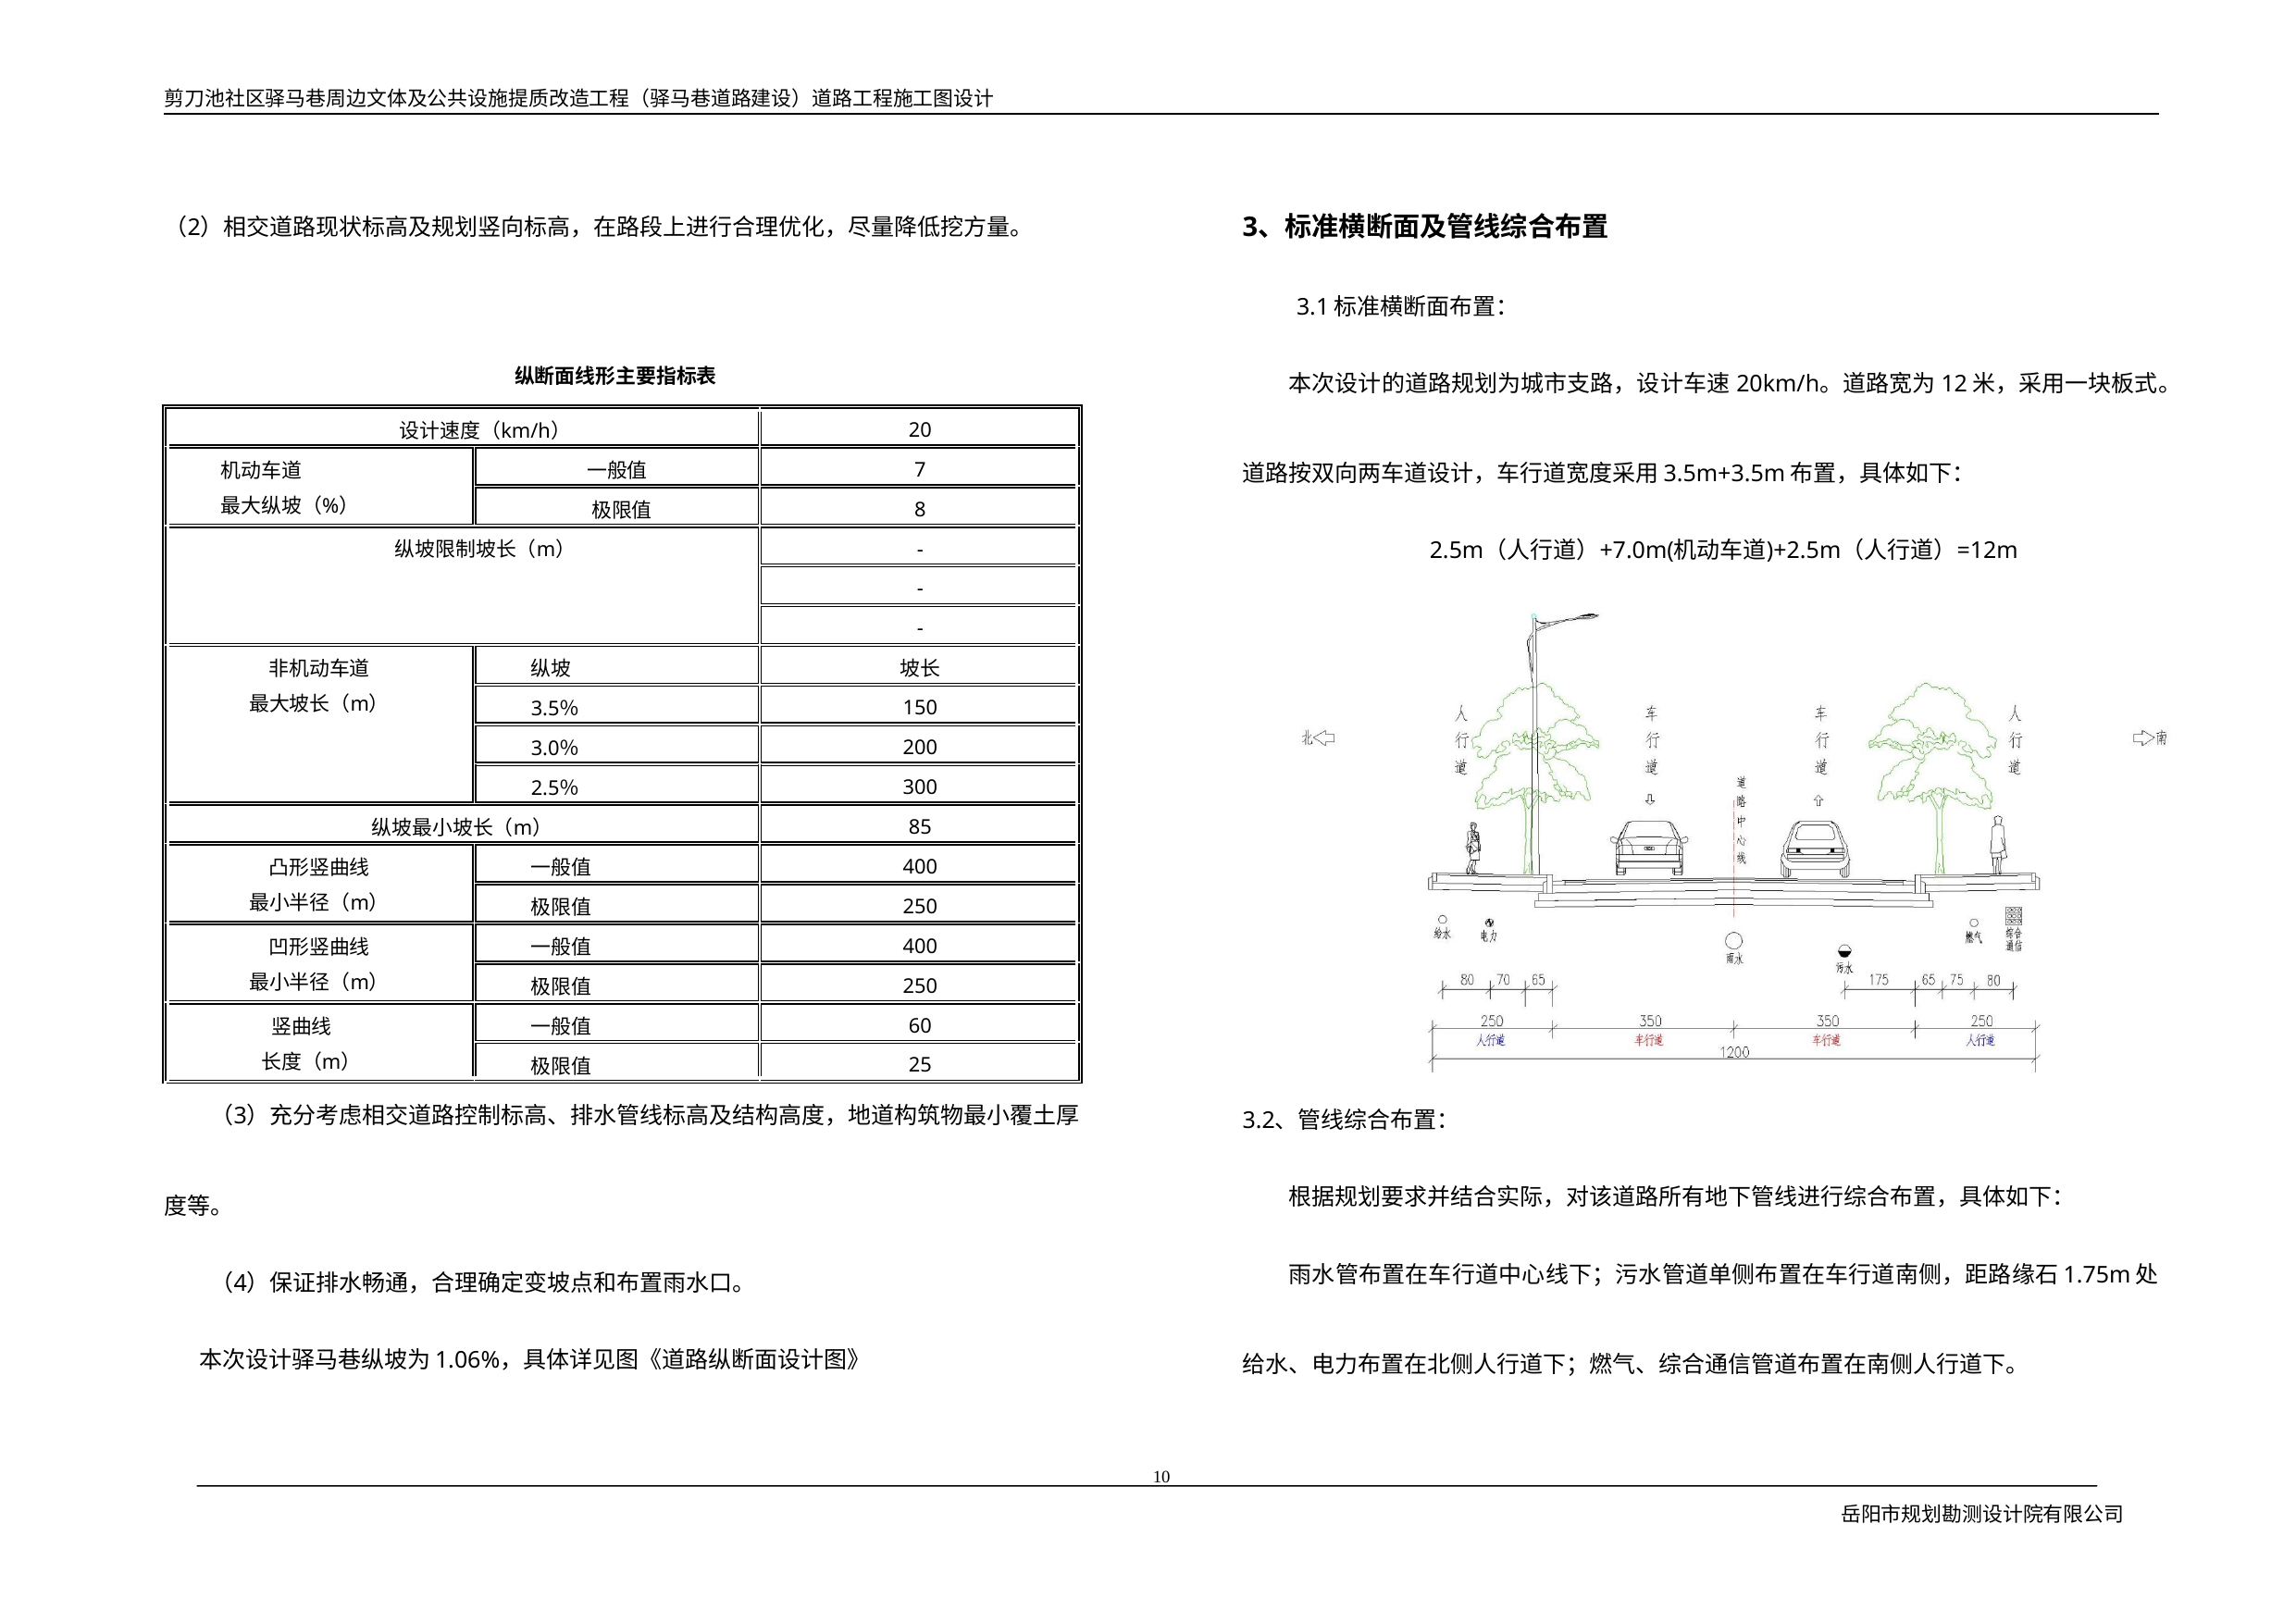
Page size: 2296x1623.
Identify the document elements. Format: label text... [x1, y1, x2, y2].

text 本次设计的道路规划为城市支路，设计车速20km/h。道路宽为12米，采用一块板式。道路按双向两车道设计，车行道宽度采用3.5m+3.5m布置，具体如下： [1242, 352, 2159, 502]
table_cell 极限值 [477, 886, 758, 921]
table_cell 机动车道 最大纵坡（%） [164, 444, 474, 524]
table_cell 一般值 [477, 449, 758, 484]
text 3.2、管线综合布置： [1242, 1088, 2159, 1148]
table_cell 坡长 [760, 643, 1080, 682]
table_cell 2.5％ [477, 766, 758, 801]
table_cell 纵坡限制坡长（m） [164, 524, 760, 642]
text 3、标准横断面及管线综合布置 [1242, 195, 2159, 255]
table_cell 300 [760, 762, 1080, 801]
table_cell 7 [760, 444, 1080, 484]
table_cell 极限值 [477, 965, 758, 1000]
table_cell 纵坡 [477, 647, 758, 682]
table_cell 极限值 [477, 489, 758, 524]
table_cell 一般值 [477, 925, 758, 960]
table_cell 25 [760, 1040, 1080, 1080]
table_cell 8 [760, 484, 1080, 524]
table_cell 纵坡最小坡长（m） [164, 801, 760, 841]
table_cell - [760, 524, 1080, 564]
table_cell - [760, 564, 1080, 603]
table_cell 250 [760, 960, 1080, 1000]
table_header 20 [760, 408, 1078, 444]
table_cell 凹形竖曲线 最小半径（m） [164, 921, 474, 1000]
table_cell 3.0％ [477, 726, 758, 762]
text （4）保证排水畅通，合理确定变坡点和布置雨水口。 [164, 1251, 1080, 1311]
table_header 设计速度（km/h） [164, 406, 760, 444]
table_cell 非机动车道 最大坡长（m） [164, 643, 474, 801]
table_cell 400 [760, 841, 1080, 881]
text 雨水管布置在车行道中心线下；污水管道单侧布置在车行道南侧，距路缘石1.75m处；给水、电力布置在北侧人行道下；燃气、综合通信管道布置在南侧人行道下。 [1242, 1243, 2159, 1393]
table_cell 竖曲线 长度（m） [164, 1000, 474, 1080]
table_cell 400 [760, 921, 1080, 960]
table_cell - [760, 603, 1080, 642]
table_cell 60 [760, 1000, 1080, 1040]
text （2）相交道路现状标高及规划竖向标高，在路段上进行合理优化，尽量降低挖方量。 [164, 195, 1080, 255]
table_cell 200 [760, 722, 1080, 762]
picture [1288, 596, 2183, 1076]
text （3）充分考虑相交道路控制标高、排水管线标高及结构高度，地道构筑物最小覆土厚度等。 [164, 1084, 1080, 1234]
table_cell 150 [760, 683, 1080, 722]
text 本次设计驿马巷纵坡为1.06%，具体详见图《道路纵断面设计图》 [164, 1328, 1080, 1388]
table_cell 85 [760, 801, 1080, 841]
text 根据规划要求并结合实际，对该道路所有地下管线进行综合布置，具体如下： [1242, 1165, 2159, 1225]
text 3.1标准横断面布置： [1297, 275, 2159, 335]
table_cell 凸形竖曲线 最小半径（m） [164, 841, 474, 921]
table_cell 250 [760, 881, 1080, 921]
table_cell 极限值 [474, 1040, 760, 1080]
text 2.5m（人行道）+7.0m(机动车道)+2.5m（人行道）=12m [1242, 519, 2159, 579]
text 纵断面线形主要指标表 [164, 360, 1080, 390]
table_cell 一般值 [477, 1005, 758, 1040]
table_cell 3.5％ [477, 687, 758, 722]
table_cell 一般值 [477, 846, 758, 881]
